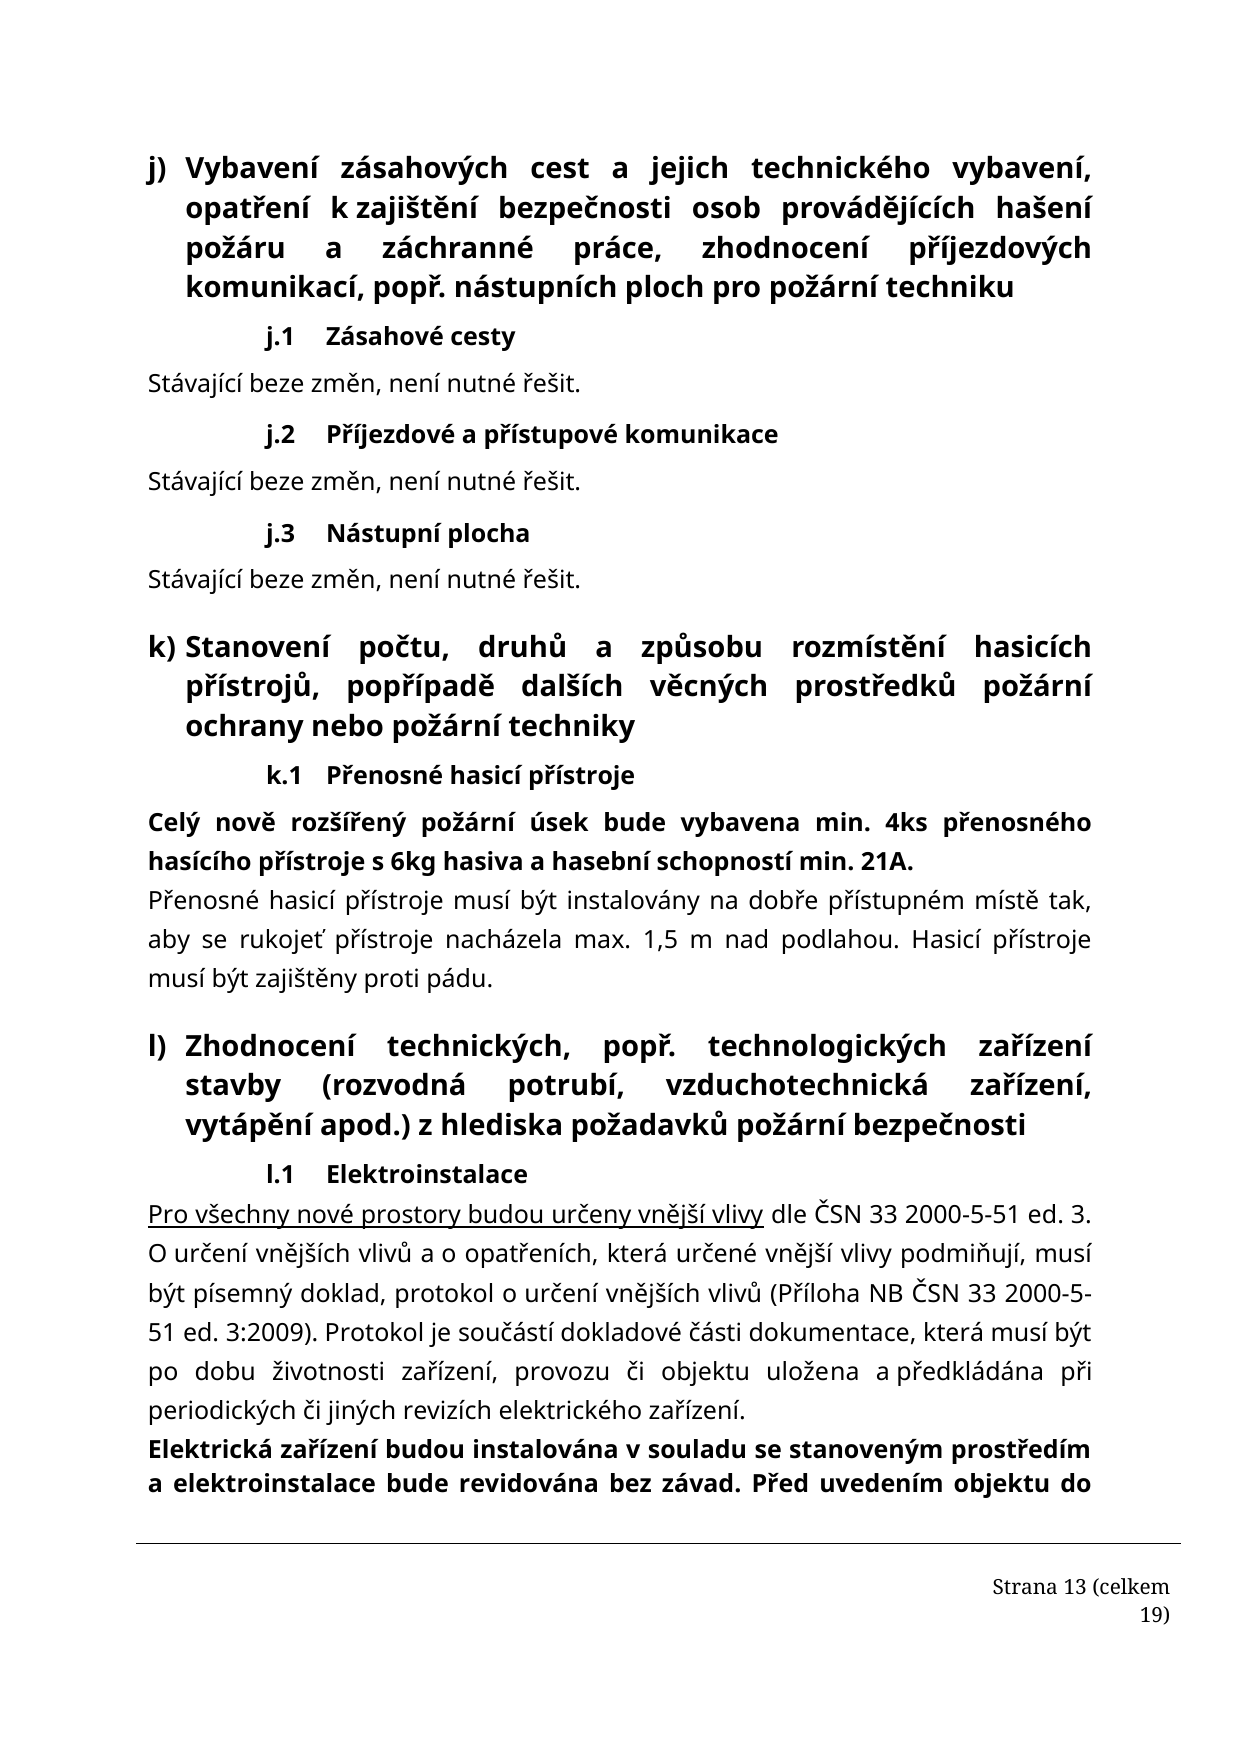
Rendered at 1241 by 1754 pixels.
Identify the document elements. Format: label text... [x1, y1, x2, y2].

subtitle Zhodnocení technických, popř. technologických zařízení stavby (rozvodná potrubí, vzduchotechnická zařízení, vytápění apod.) z hlediska požadavků požární bezpečnosti [148, 1025, 1093, 1144]
text Stávající beze změn, není nutné řešit. [148, 464, 1093, 498]
text Celý nově rozšířený požární úsek bude vybavena min. 4ks přenosného hasícího přístroje s 6kg hasiva a hasební schopností min. 21A. [148, 804, 1093, 877]
subtitle Vybavení zásahových cest a jejich technického vybavení, opatření k zajištění bezpečnosti osob provádějících hašení požáru a záchranné práce, zhodnocení příjezdových komunikací, popř. nástupních ploch pro požární techniku [148, 148, 1093, 306]
subtitle Příjezdové a přístupové komunikace [266, 417, 1093, 451]
subtitle Stanovení počtu, druhů a způsobu rozmístění hasicích přístrojů, popřípadě dalších věcných prostředků požární ochrany nebo požární techniky [148, 626, 1093, 745]
text Přenosné hasicí přístroje musí být instalovány na dobře přístupném místě tak, aby se rukojeť přístroje nacházela max. 1,5 m nad podlahou. Hasicí přístroje musí být zajištěny proti pádu. [148, 882, 1093, 995]
subtitle Přenosné hasicí přístroje [266, 758, 1093, 792]
text Stávající beze změn, není nutné řešit. [148, 365, 1093, 399]
subtitle Nástupní plocha [266, 515, 1093, 549]
text Stávající beze změn, není nutné řešit. [148, 562, 1093, 596]
text Pro všechny nové prostory budou určeny vnější vlivy dle ČSN 33 2000-5-51 ed. 3. O určení vnějších vlivů a o opatřeních, která určené vnější vlivy podmiňují, musí být písemný doklad, protokol o určení vnějších vlivů (Příloha NB ČSN 33 2000-5-51 ed. 3:2009). Protokol je součástí dokladové části dokumentace, která musí být po dobu životnosti zařízení, provozu či objektu uložena a předkládána při periodických či jiných revizích elektrického zařízení. [148, 1197, 1093, 1427]
subtitle Elektroinstalace [266, 1157, 1093, 1191]
subtitle Zásahové cesty [266, 319, 1093, 353]
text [148, 1432, 1093, 1500]
